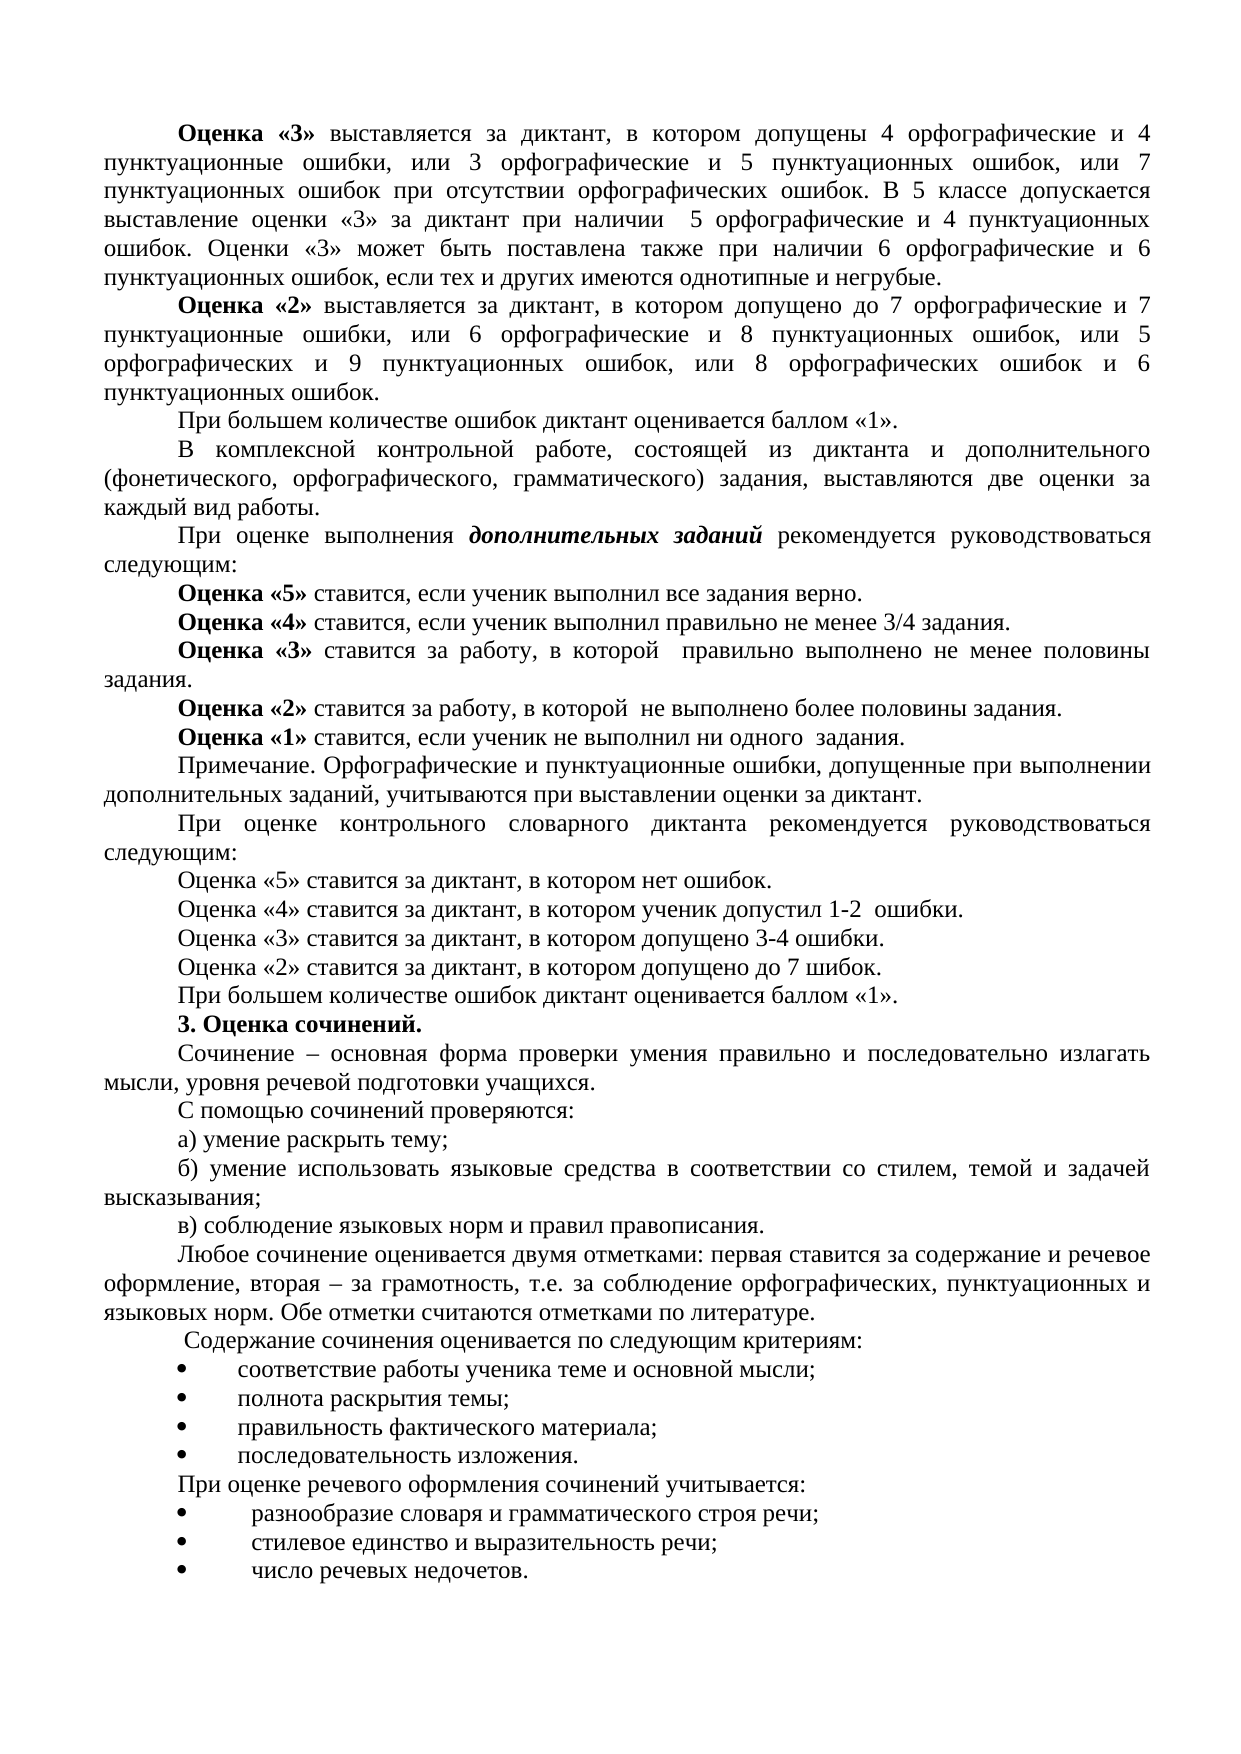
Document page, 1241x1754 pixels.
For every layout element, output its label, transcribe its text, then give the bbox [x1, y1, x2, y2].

list правильность фактического материала; [103, 1412, 1152, 1441]
list Сочинение – основная форма проверки умения правильно и последовательно излагать мысли, уровня речевой подготовки учащихся. [103, 1038, 1152, 1096]
text При большем количестве ошибок диктант оценивается баллом «1». [103, 406, 1152, 434]
text Примечание. Орфографические и пунктуационные ошибки, допущенные при выполнении дополнительных заданий, учитываются при выставлении оценки за диктант. [103, 751, 1152, 808]
list Любое сочинение оценивается двумя отметками: первая ставится за содержание и речевое оформление, вторая – за грамотность, т.е. за соблюдение орфографических, пунктуационных и языковых норм. Обе отметки считаются отметками по литературе. [103, 1239, 1152, 1326]
text В комплексной контрольной работе, состоящей из диктанта и дополнительного (фонетического, орфографического, грамматического) задания, выставляются две оценки за каждый вид работы. [103, 434, 1152, 521]
list стилевое единство и выразительность речи; [103, 1527, 1152, 1556]
text Оценка «2» ставится за диктант, в котором допущено до 7 шибок. [103, 952, 1152, 981]
list последовательность изложения. [103, 1441, 1152, 1469]
list а) умение раскрыть тему; [103, 1124, 1152, 1153]
list При оценке речевого оформления сочинений учитывается: [103, 1469, 1152, 1498]
text Оценка «4» ставится за диктант, в котором ученик допустил 1-2 ошибки. [103, 894, 1152, 923]
text Оценка «3» выставляется за диктант, в котором допущены 4 орфографические и 4 пунктуационные ошибки, или 3 орфографические и 5 пунктуационных ошибок, или 7 пунктуационных ошибок при отсутствии орфографических ошибок. В 5 классе допускается выставление оценки «3» за диктант при наличии 5 орфографические и 4 пунктуационных ошибок. Оценки «3» может быть поставлена также при наличии 6 орфографические и 6 пунктуационных ошибок, если тех и других имеются однотипные и негрубые. [103, 118, 1152, 291]
list полнота раскрытия темы; [103, 1383, 1152, 1412]
text Оценка «3» ставится за работу, в которой правильно выполнено не менее половины задания. [103, 636, 1152, 693]
text При оценке выполнения дополнительных заданий рекомендуется руководствоваться следующим: [103, 521, 1152, 578]
list С помощью сочинений проверяются: [103, 1096, 1152, 1124]
text Оценка «2» ставится за работу, в которой не выполнено более половины задания. [103, 693, 1152, 722]
list соответствие работы ученика теме и основной мысли; [103, 1354, 1152, 1383]
text При большем количестве ошибок диктант оценивается баллом «1». [103, 981, 1152, 1009]
list число речевых недочетов. [103, 1556, 1152, 1584]
list разнообразие словаря и грамматического строя речи; [103, 1498, 1152, 1527]
text Оценка «2» выставляется за диктант, в котором допущено до 7 орфографические и 7 пунктуационные ошибки, или 6 орфографические и 8 пунктуационных ошибок, или 5 орфографических и 9 пунктуационных ошибок, или 8 орфографических ошибок и 6 пунктуационных ошибок. [103, 291, 1152, 406]
text Оценка «1» ставится, если ученик не выполнил ни одного задания. [103, 722, 1152, 751]
text При оценке контрольного словарного диктанта рекомендуется руководствоваться следующим: [103, 808, 1152, 866]
text 3. Оценка сочинений. [103, 1009, 1152, 1038]
text Оценка «4» ставится, если ученик выполнил правильно не менее 3/4 задания. [103, 607, 1152, 636]
list в) соблюдение языковых норм и правил правописания. [103, 1211, 1152, 1239]
list Содержание сочинения оценивается по следующим критериям: [103, 1326, 1152, 1354]
text Оценка «5» ставится, если ученик выполнил все задания верно. [103, 578, 1152, 607]
text Оценка «5» ставится за диктант, в котором нет ошибок. [103, 866, 1152, 894]
list б) умение использовать языковые средства в соответствии со стилем, темой и задачей высказывания; [103, 1153, 1152, 1211]
text Оценка «3» ставится за диктант, в котором допущено 3-4 ошибки. [103, 923, 1152, 952]
